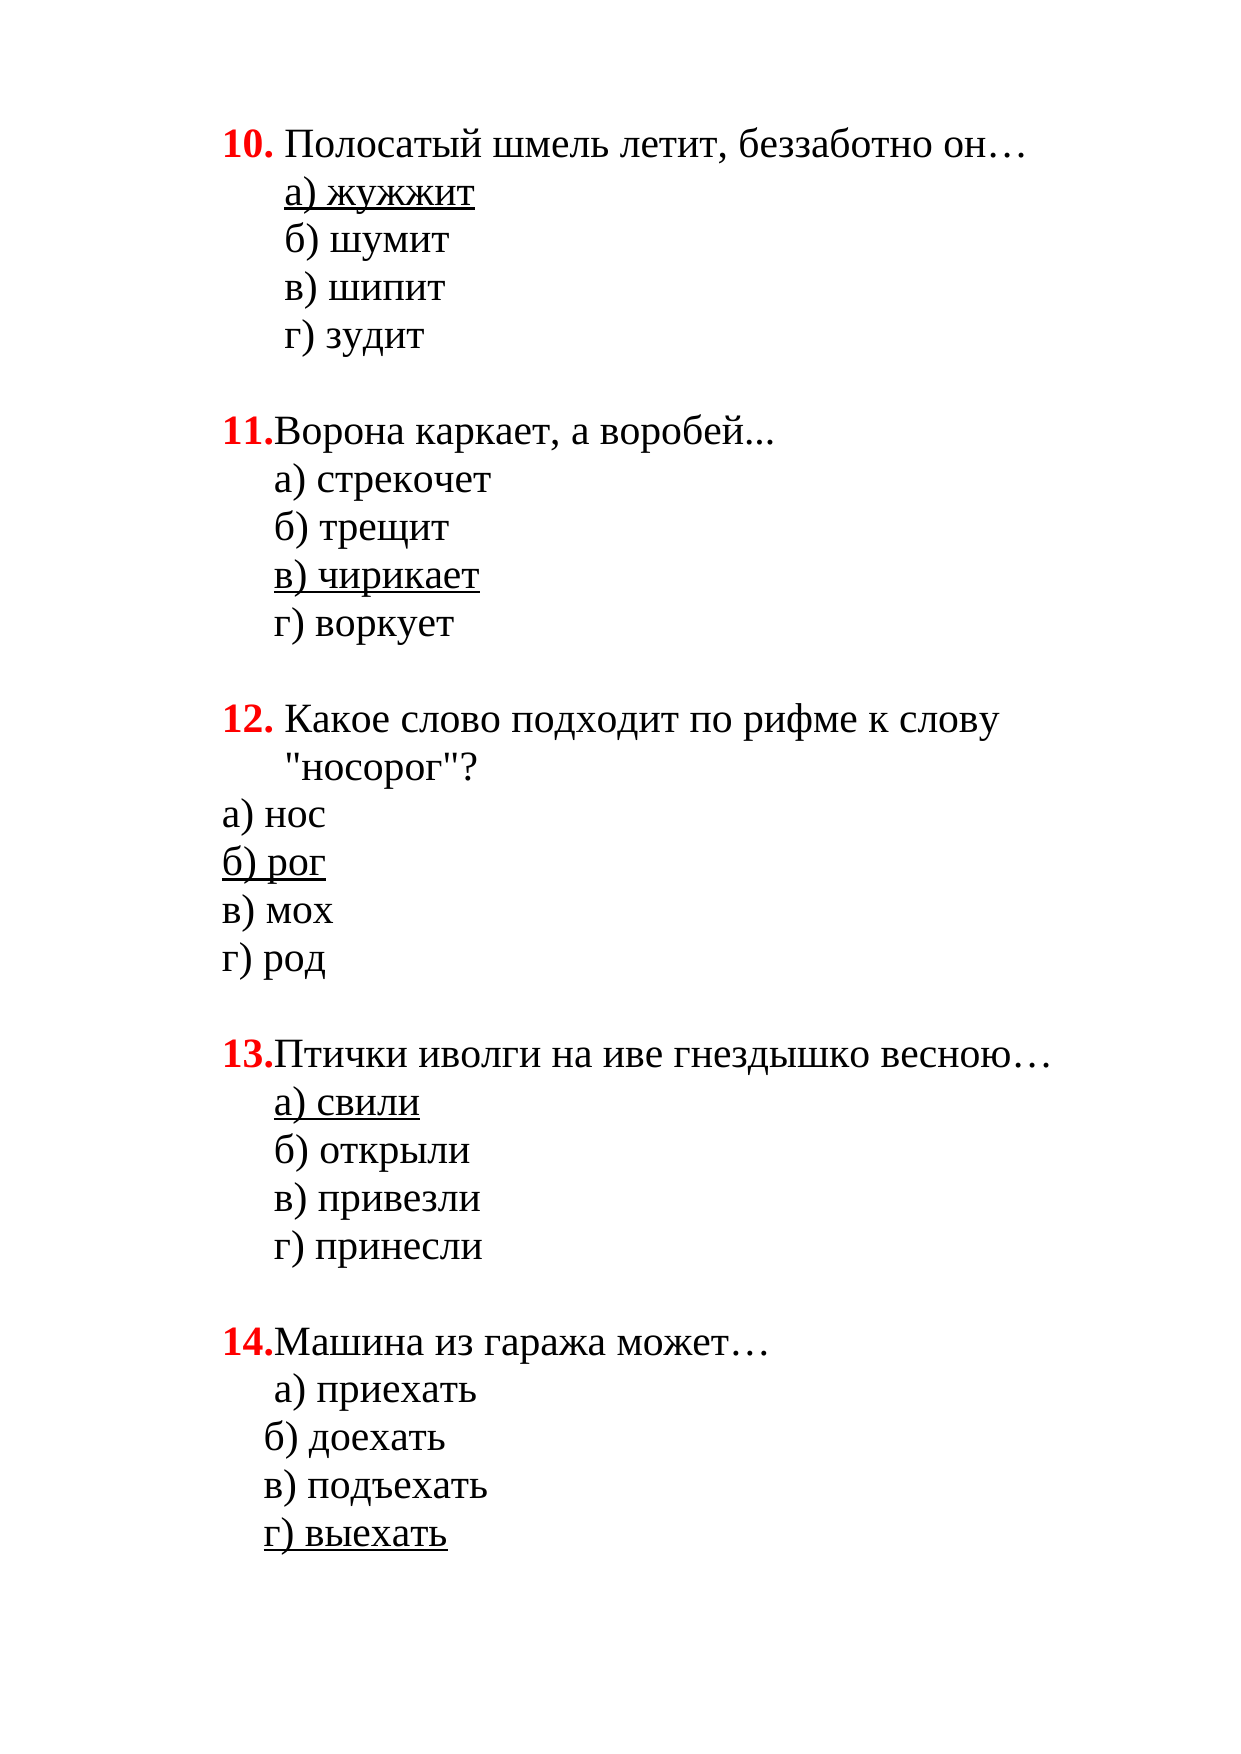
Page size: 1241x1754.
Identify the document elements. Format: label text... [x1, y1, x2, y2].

text г) выехать [222, 1508, 1122, 1556]
text а) приехать [222, 1364, 1122, 1412]
text а) стрекочет [222, 453, 1122, 501]
text 11.Ворона каркает, а воробей... [222, 406, 1122, 453]
text б) открыли [222, 1124, 1122, 1172]
text "носорог"? [222, 741, 1122, 789]
text 13.Птички иволги на иве гнездышко весною… [222, 1028, 1122, 1076]
text 14.Машина из гаража может… [222, 1316, 1122, 1364]
text в) привезли [222, 1172, 1122, 1220]
text г) воркует [222, 597, 1122, 645]
text 10. Полосатый шмель летит, беззаботно он… [222, 118, 1122, 166]
text а) жужжит [222, 166, 1122, 214]
text г) принесли [222, 1220, 1122, 1268]
text а) нос [222, 789, 1122, 837]
text г) зудит [222, 310, 1122, 358]
text б) трещит [222, 501, 1122, 549]
text в) подъехать [222, 1460, 1122, 1508]
text в) мох [222, 885, 1122, 933]
text 12. Какое слово подходит по рифме к слову [222, 693, 1122, 741]
text б) шумит [222, 214, 1122, 262]
text б) рог [222, 837, 1122, 885]
text в) чирикает [222, 549, 1122, 597]
text б) доехать [222, 1412, 1122, 1460]
text г) род [222, 933, 1122, 981]
text а) свили [222, 1076, 1122, 1124]
text в) шипит [222, 262, 1122, 310]
